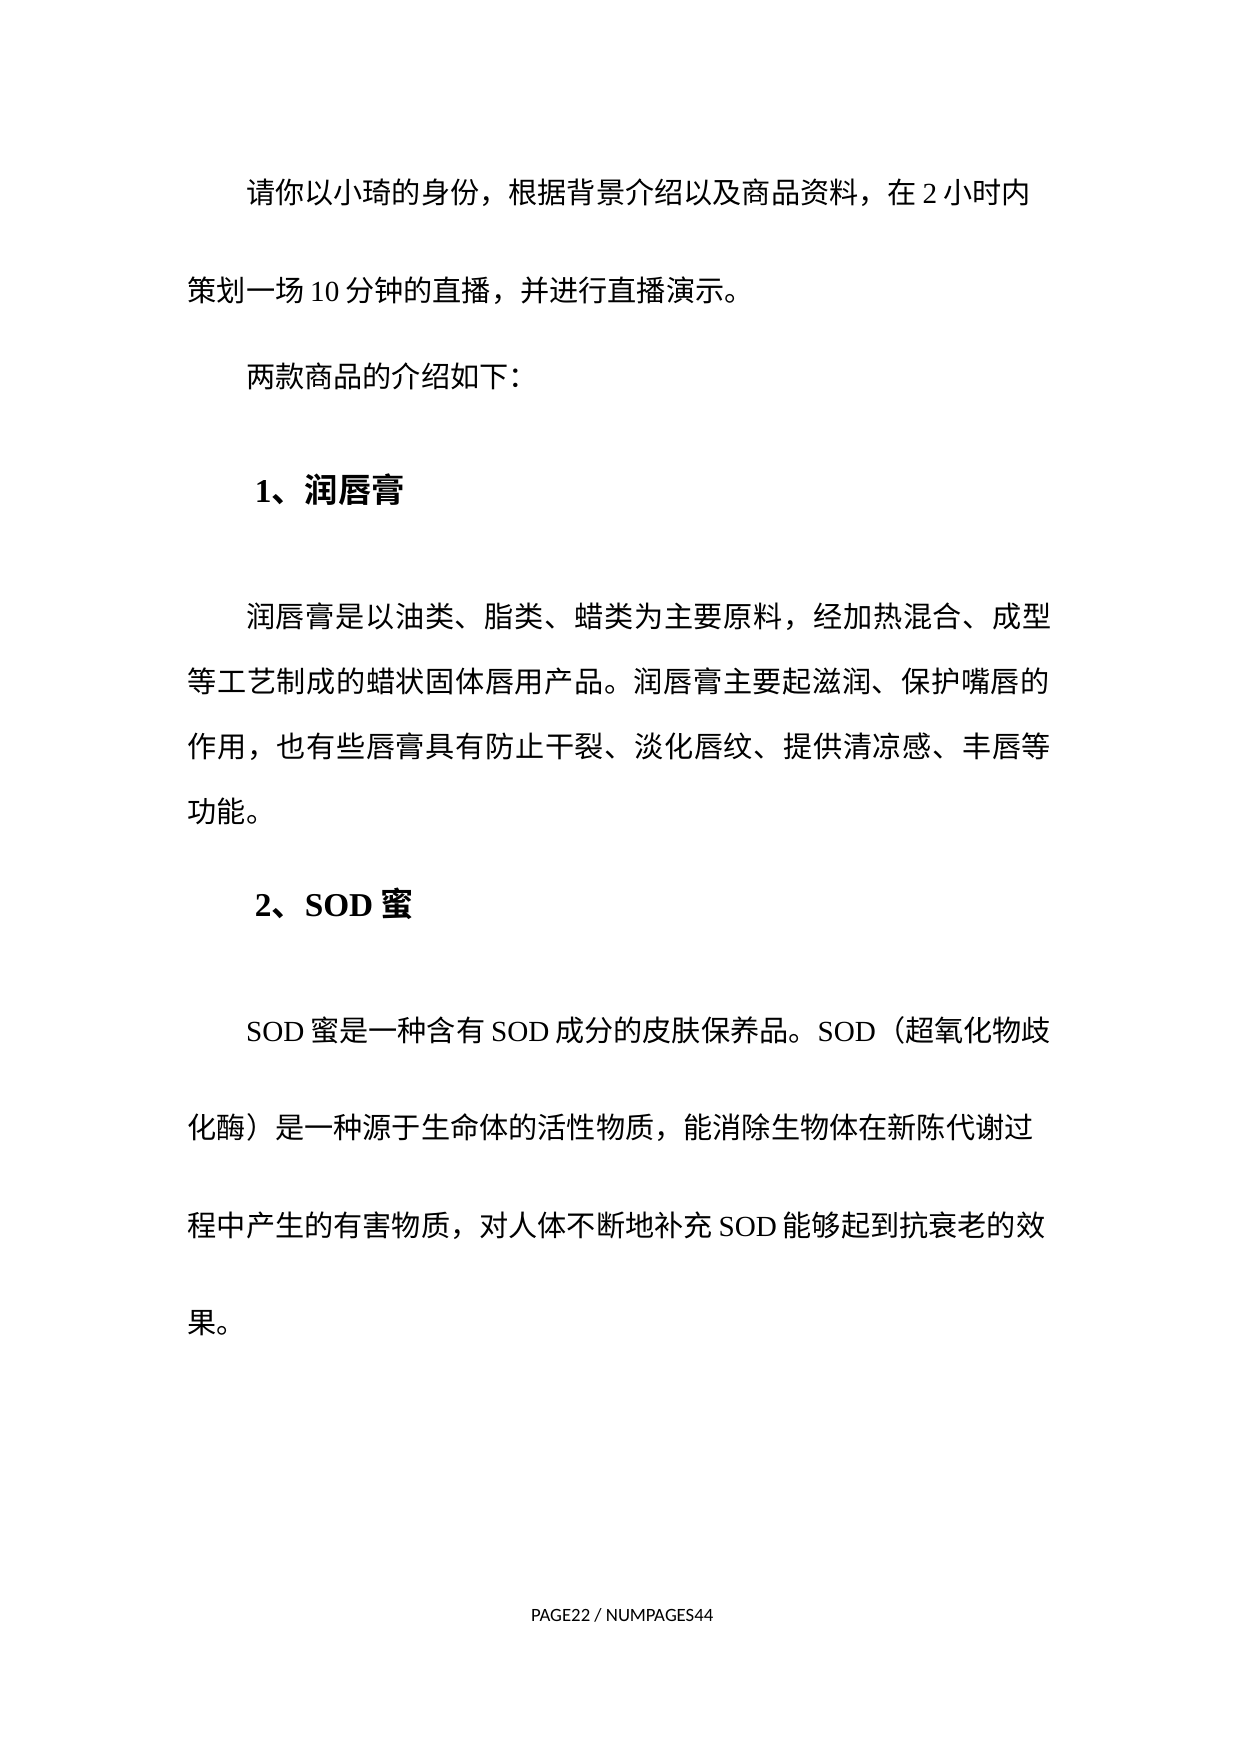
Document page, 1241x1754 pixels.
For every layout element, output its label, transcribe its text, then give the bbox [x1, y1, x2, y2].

list SOD蜜是一种含有SOD成分的皮肤保养品。SOD（超氧化物歧化酶）是一种源于生命体的活性物质，能消除生物体在新陈代谢过程中产生的有害物质，对人体不断地补充SOD能够起到抗衰老的效果。 [187, 996, 1053, 1353]
text 润唇膏是以油类、脂类、蜡类为主要原料，经加热混合、成型等工艺制成的蜡状固体唇用产品。润唇膏主要起滋润、保护嘴唇的作用，也有些唇膏具有防止干裂、淡化唇纹、提供清凉感、丰唇等功能。 [187, 582, 1053, 842]
text 两款商品的介绍如下： [187, 342, 1053, 407]
subtitle 1、润唇膏 [187, 455, 1053, 520]
text 请你以小琦的身份，根据背景介绍以及商品资料，在2小时内策划一场10分钟的直播，并进行直播演示。 [187, 158, 1053, 321]
subtitle 2、SOD蜜 [187, 869, 1053, 934]
